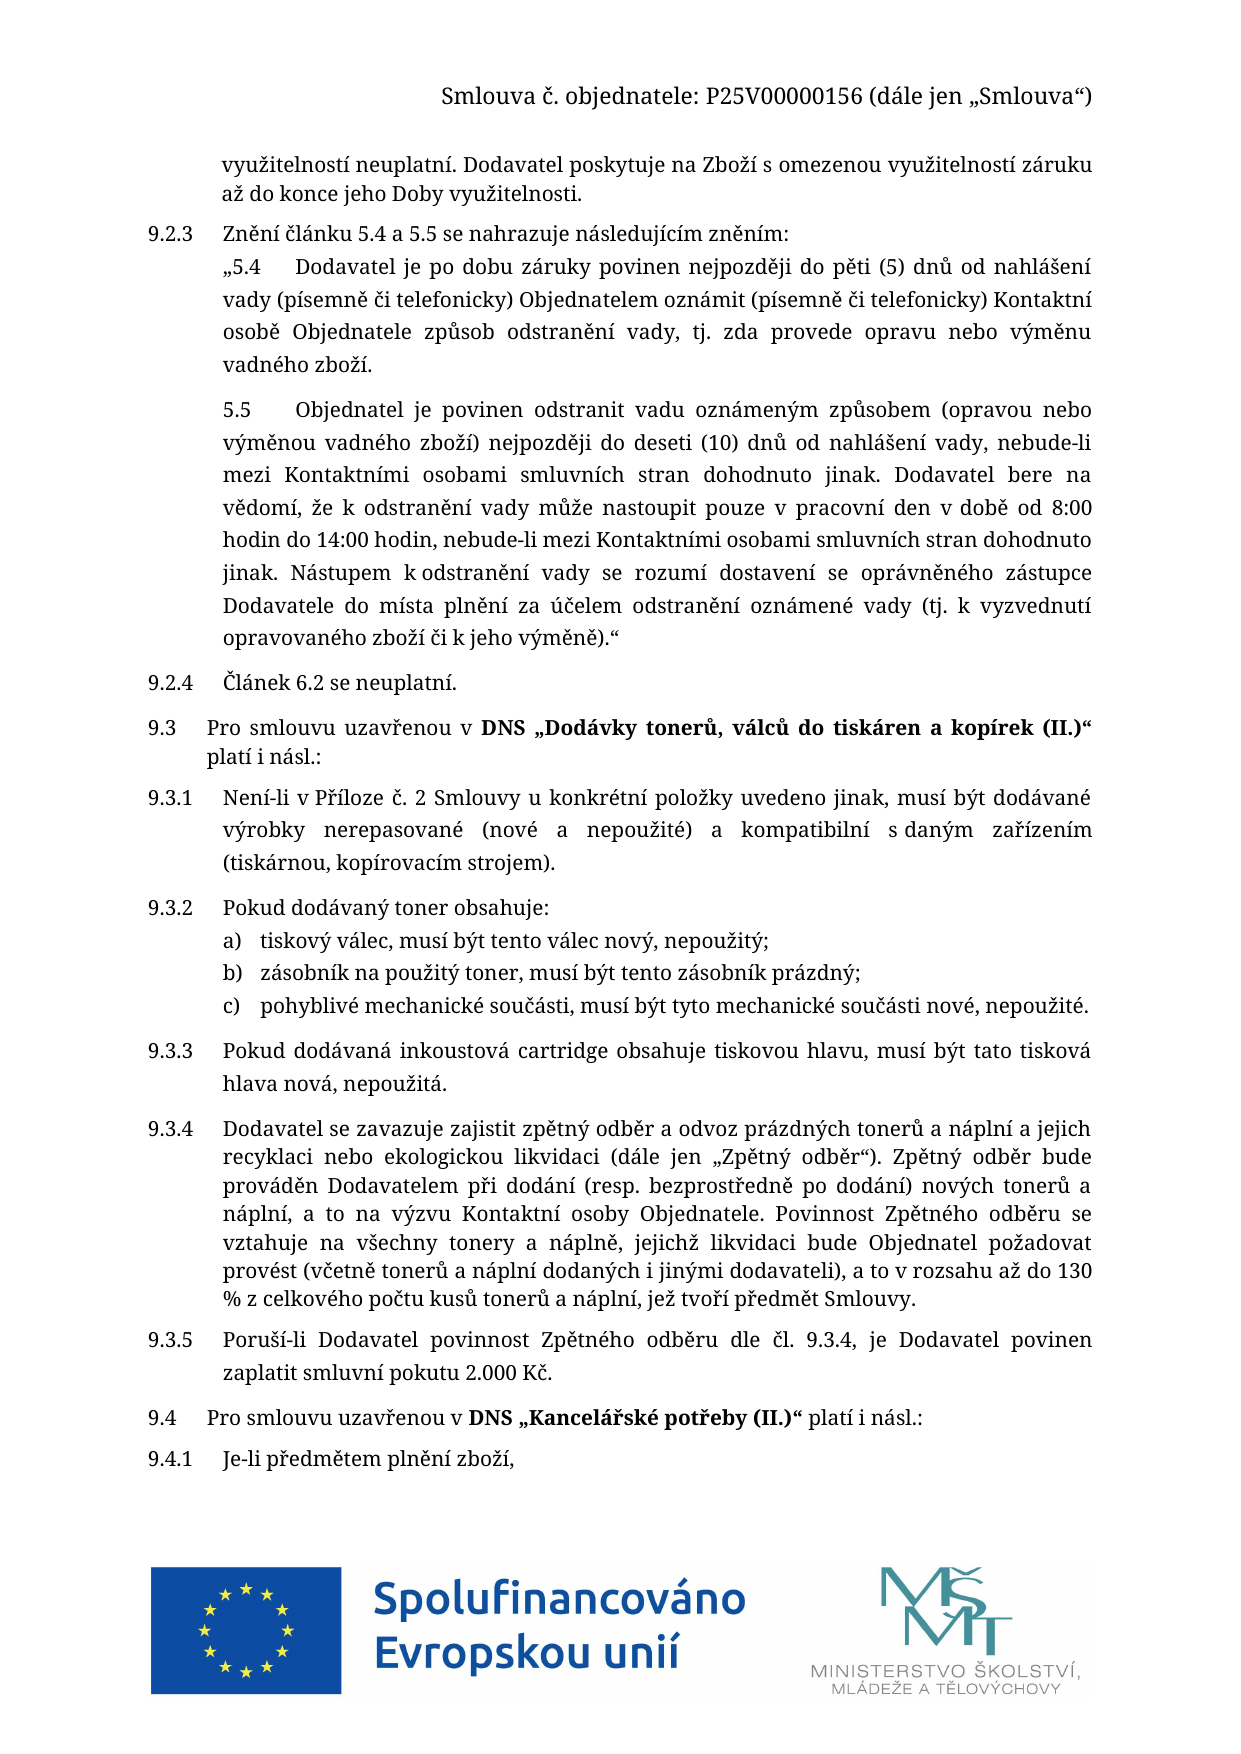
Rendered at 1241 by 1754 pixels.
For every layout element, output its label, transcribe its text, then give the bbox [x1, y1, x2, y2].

list zásobník na použitý toner, musí být tento zásobník prázdný; [223, 958, 1093, 987]
picture [147, 1563, 1093, 1698]
list Pro smlouvu uzavřenou v DNS „Kancelářské potřeby (II.)“ platí i násl.: [148, 1403, 1093, 1432]
list Poruší-li Dodavatel povinnost Zpětného odběru dle čl. 9.3.4, je Dodavatel povinen zaplatit smluvní pokutu 2.000 Kč. [148, 1325, 1093, 1386]
list Pro smlouvu uzavřenou v DNS „Dodávky tonerů, válců do tiskáren a kopírek (II.)“ platí i násl.: [148, 713, 1093, 770]
list tiskový válec, musí být tento válec nový, nepoužitý; [223, 926, 1093, 954]
list Není-li v Příloze č. 2 Smlouvy u konkrétní položky uvedeno jinak, musí být dodávané výrobky nerepasované (nové a nepoužité) a kompatibilní s daným zařízením (tiskárnou, kopírovacím strojem). [148, 783, 1093, 877]
list Dodavatel se zavazuje zajistit zpětný odběr a odvoz prázdných tonerů a náplní a jejich recyklaci nebo ekologickou likvidaci (dále jen „Zpětný odběr“). Zpětný odběr bude prováděn Dodavatelem při dodání (resp. bezprostředně po dodání) nových tonerů a náplní, a to na výzvu Kontaktní osoby Objednatele. Povinnost Zpětného odběru se vztahuje na všechny tonery a náplně, jejichž likvidaci bude Objednatel požadovat provést (včetně tonerů a náplní dodaných i jinými dodavateli), a to v rozsahu až do 130 % z celkového počtu kusů tonerů a náplní, jež tvoří předmět Smlouvy. [148, 1114, 1093, 1313]
list 5.5 Objednatel je povinen odstranit vadu oznámeným způsobem (opravou nebo výměnou vadného zboží) nejpozději do deseti (10) dnů od nahlášení vady, nebude-li mezi Kontaktními osobami smluvních stran dohodnuto jinak. Dodavatel bere na vědomí, že k odstranění vady může nastoupit pouze v pracovní den v době od 8:00 hodin do 14:00 hodin, nebude-li mezi Kontaktními osobami smluvních stran dohodnuto jinak. Nástupem k odstranění vady se rozumí dostavení se oprávněného zástupce Dodavatele do místa plnění za účelem odstranění oznámené vady (tj. k vyzvednutí opravovaného zboží či k jeho výměně).“ [223, 395, 1093, 652]
list Znění článku 5.4 a 5.5 se nahrazuje následujícím zněním: [148, 219, 1093, 248]
list Článek 6.2 se neuplatní. [148, 668, 1093, 697]
list Je-li předmětem plnění zboží, [148, 1444, 1093, 1472]
list Pokud dodávaný toner obsahuje: [148, 893, 1093, 922]
list pohyblivé mechanické součásti, musí být tyto mechanické součásti nové, nepoužité. [223, 991, 1093, 1019]
list „5.4 Dodavatel je po dobu záruky povinen nejpozději do pěti (5) dnů od nahlášení vady (písemně či telefonicky) Objednatelem oznámit (písemně či telefonicky) Kontaktní osobě Objednatele způsob odstranění vady, tj. zda provede opravu nebo výměnu vadného zboží. [223, 252, 1093, 378]
list Pokud dodávaná inkoustová cartridge obsahuje tiskovou hlavu, musí být tato tisková hlava nová, nepoužitá. [148, 1036, 1093, 1097]
